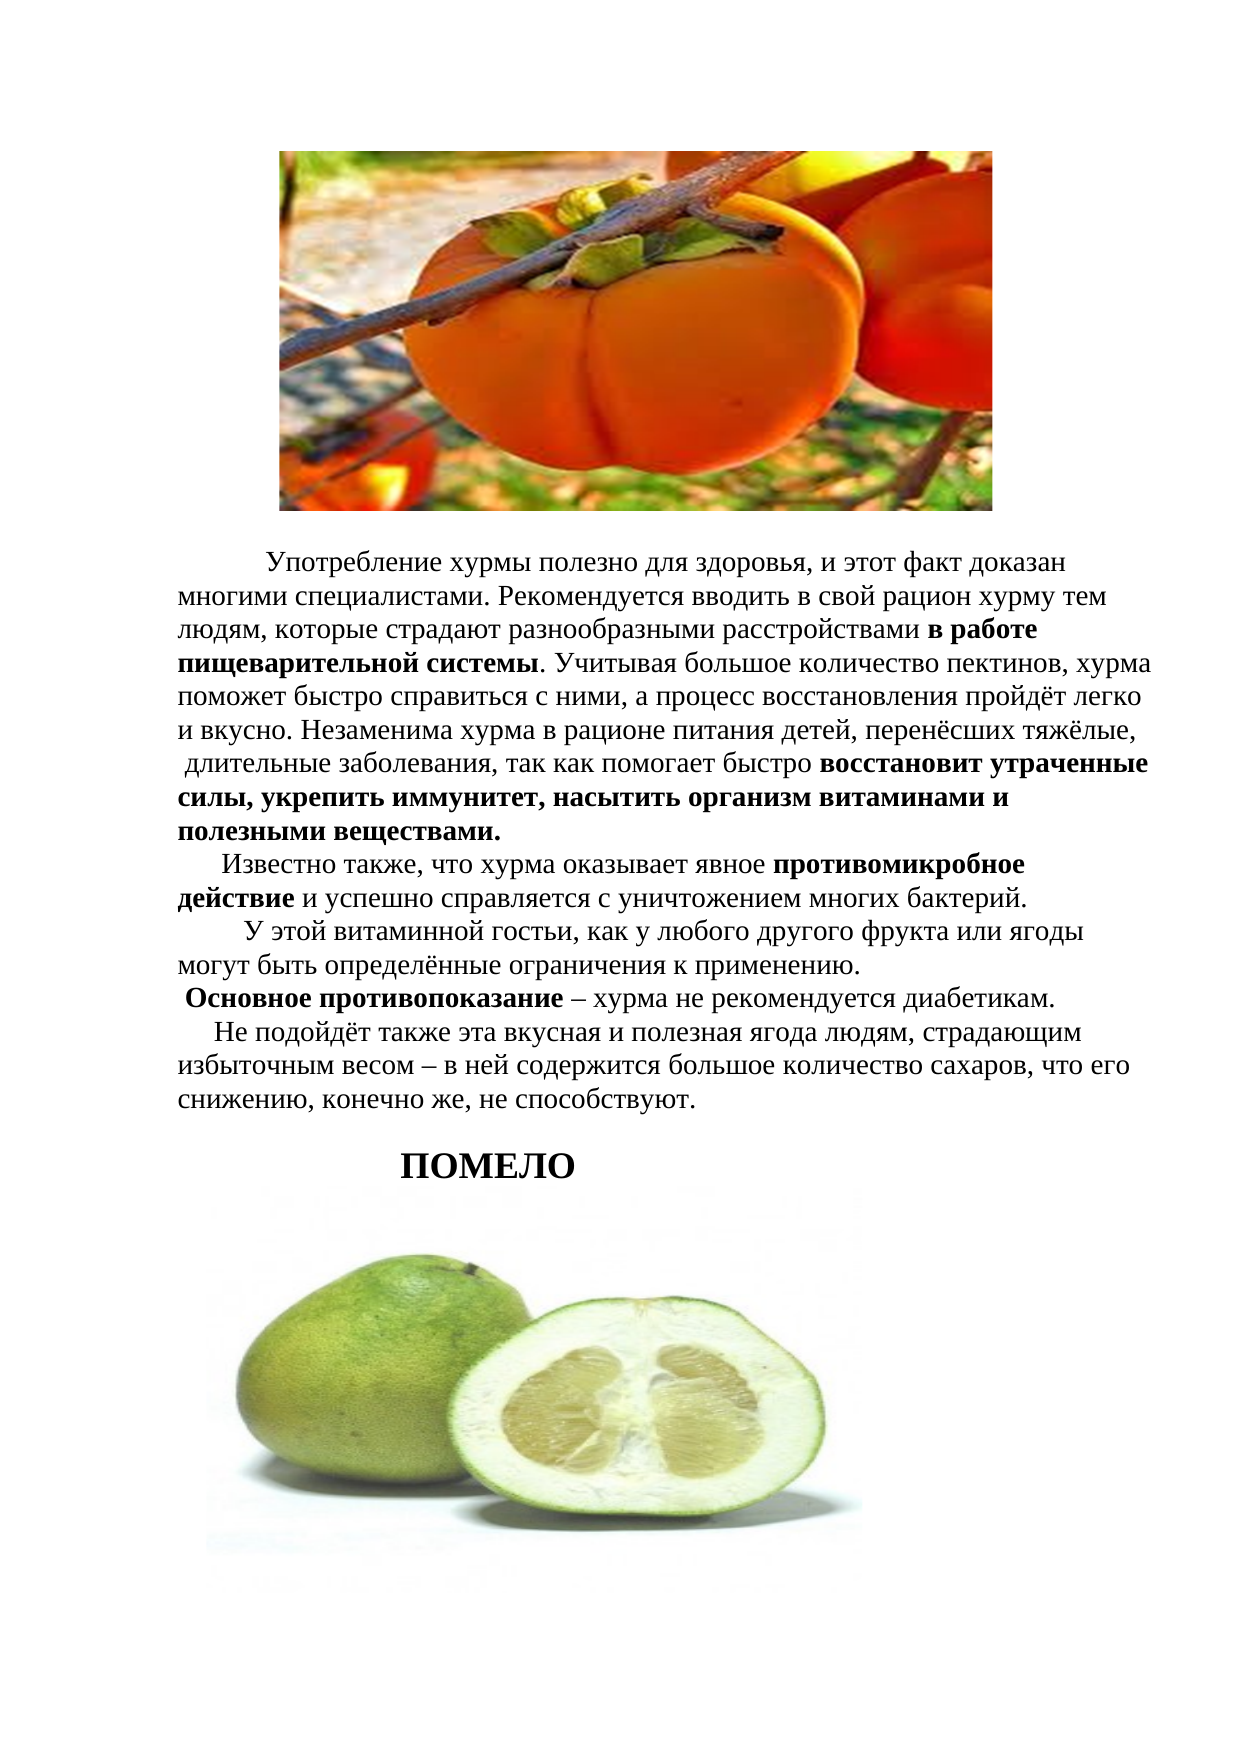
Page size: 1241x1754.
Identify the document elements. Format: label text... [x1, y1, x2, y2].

text длительные заболевания, так как помогает быстро восстановит утраченные силы, укрепить иммунитет, насытить организм витаминами и полезными веществами. [177, 746, 1152, 846]
picture [279, 151, 993, 511]
text У этой витаминной гостьи, как у любого другого фрукта или ягоды могут быть определённые ограничения к применению. [177, 913, 1152, 980]
text и вкусно. Незаменима хурма в рационе питания детей, перенёсших тяжёлые, [177, 712, 1152, 746]
text Не подойдёт также эта вкусная и полезная ягода людям, страдающим избыточным весом – в ней содержится большое количество сахаров, что его снижению, конечно же, не способствуют. [177, 1014, 1152, 1114]
text Основное противопоказание – хурма не рекомендуется диабетикам. [177, 980, 1152, 1014]
text Известно также, что хурма оказывает явное противомикробное действие и успешно справляется с уничтожением многих бактерий. [177, 846, 1152, 913]
text ПОМЕЛО [177, 1143, 1152, 1186]
text Употребление хурмы полезно для здоровья, и этот факт доказан многими специалистами. Рекомендуется вводить в свой рацион хурму тем людям, которые страдают разнообразными расстройствами в работе пищеварительной системы. Учитывая большое количество пектинов, хурма поможет быстро справиться с ними, а процесс восстановления пройдёт легко [177, 544, 1152, 712]
picture [206, 1186, 863, 1593]
